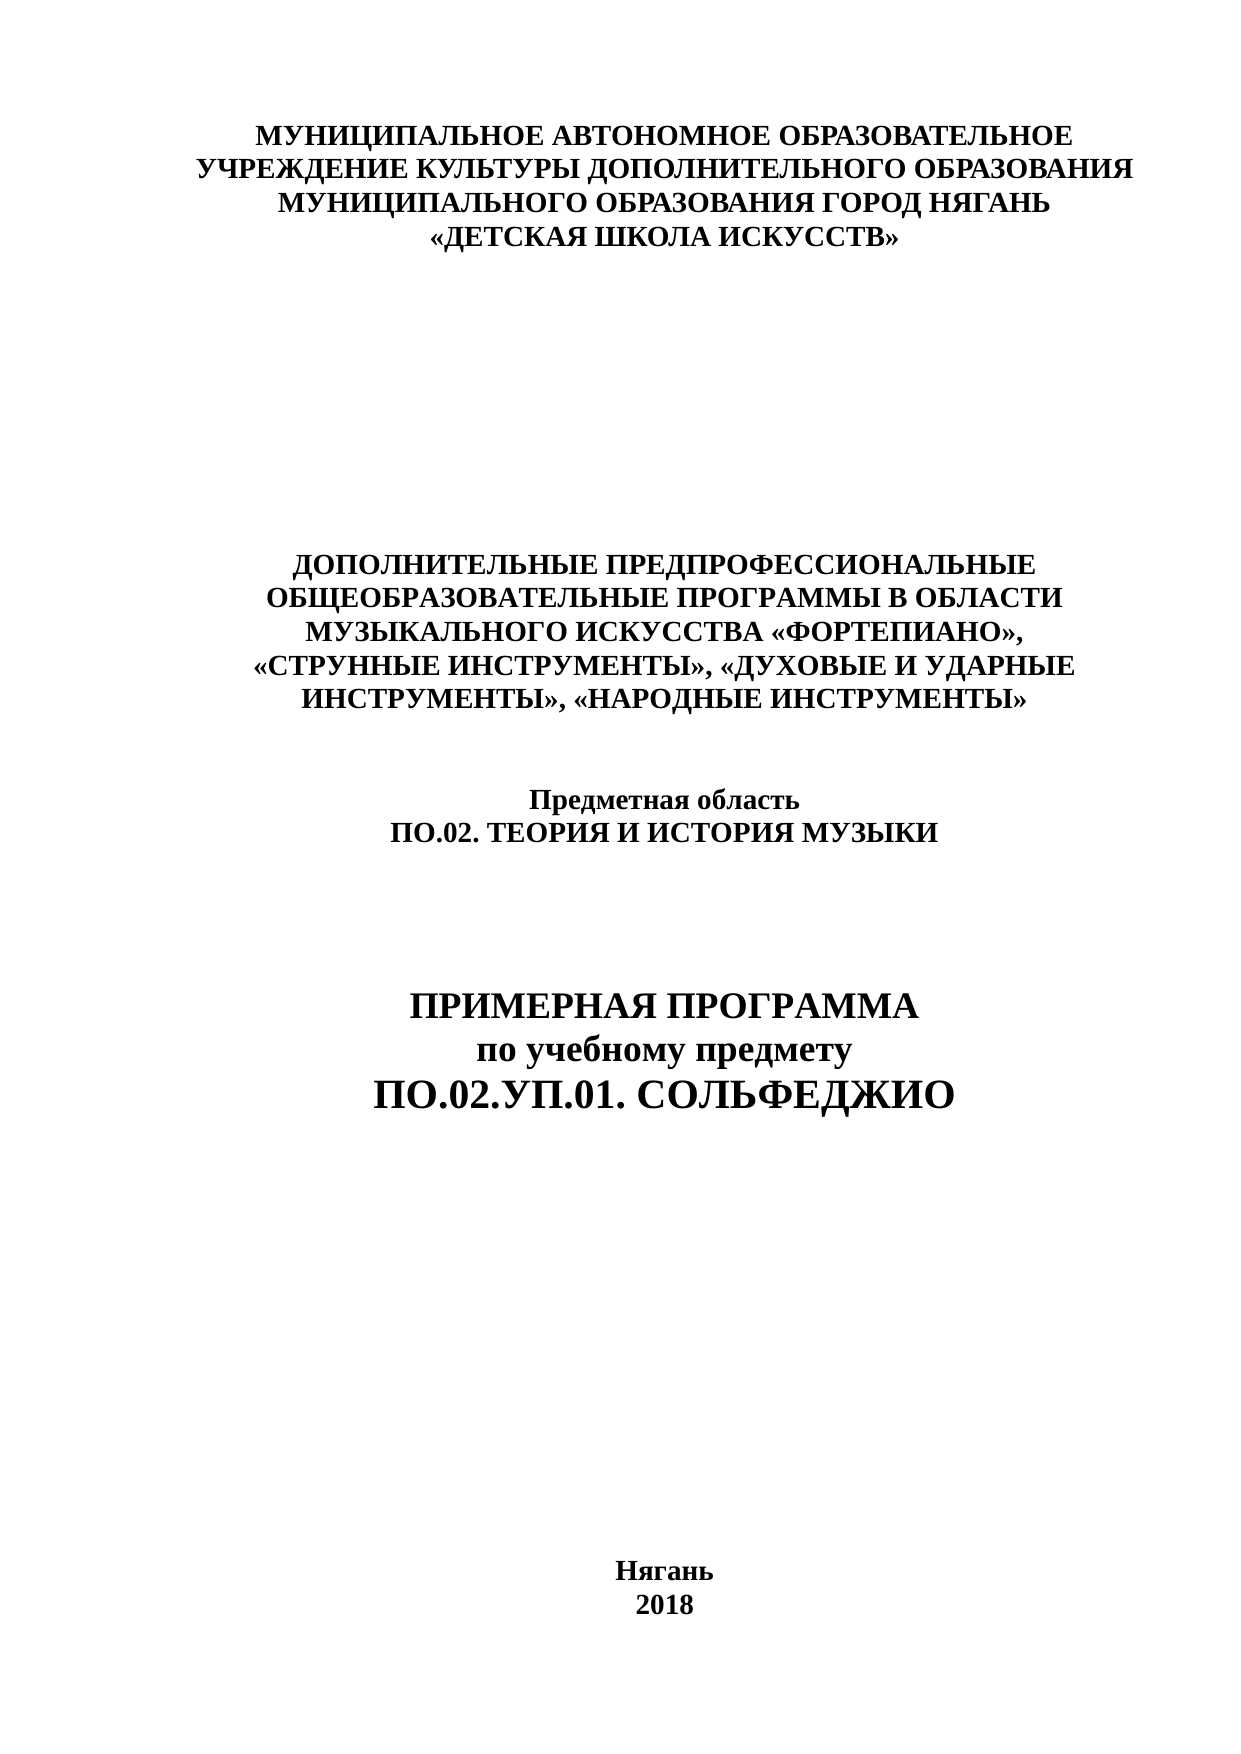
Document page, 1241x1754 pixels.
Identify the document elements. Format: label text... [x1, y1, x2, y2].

text 2018 [177, 1587, 1152, 1620]
text МУЗЫКАЛЬНОГО ИСКУССТВА «ФОРТЕПИАНО», [177, 614, 1152, 648]
text Предметная область [177, 782, 1152, 815]
text ПРИМЕРНАЯ ПРОГРАММА [177, 983, 1152, 1026]
text по учебному предмету [177, 1026, 1152, 1069]
text ДОПОЛНИТЕЛЬНЫЕ ПРЕДПРОФЕССИОНАЛЬНЫЕ ОБЩЕОБРАЗОВАТЕЛЬНЫЕ ПРОГРАММЫ В ОБЛАСТИ [177, 547, 1152, 614]
text «ДЕТСКАЯ ШКОЛА ИСКУССТВ» [177, 219, 1152, 252]
text «СТРУННЫЕ ИНСТРУМЕНТЫ», «ДУХОВЫЕ И УДАРНЫЕ ИНСТРУМЕНТЫ», «НАРОДНЫЕ ИНСТРУМЕНТЫ» [177, 648, 1152, 715]
text ПО.02.УП.01. СОЛЬФЕДЖИО [177, 1069, 1152, 1117]
text ПО.02. ТЕОРИЯ И ИСТОРИЯ МУЗЫКИ [177, 815, 1152, 849]
text МУНИЦИПАЛЬНОЕ АВТОНОМНОЕ ОБРАЗОВАТЕЛЬНОЕ УЧРЕЖДЕНИЕ КУЛЬТУРЫ ДОПОЛНИТЕЛЬНОГО ОБРАЗОВАНИЯ МУНИЦИПАЛЬНОГО ОБРАЗОВАНИЯ ГОРОД НЯГАНЬ [177, 118, 1152, 219]
text Нягань [177, 1553, 1152, 1587]
